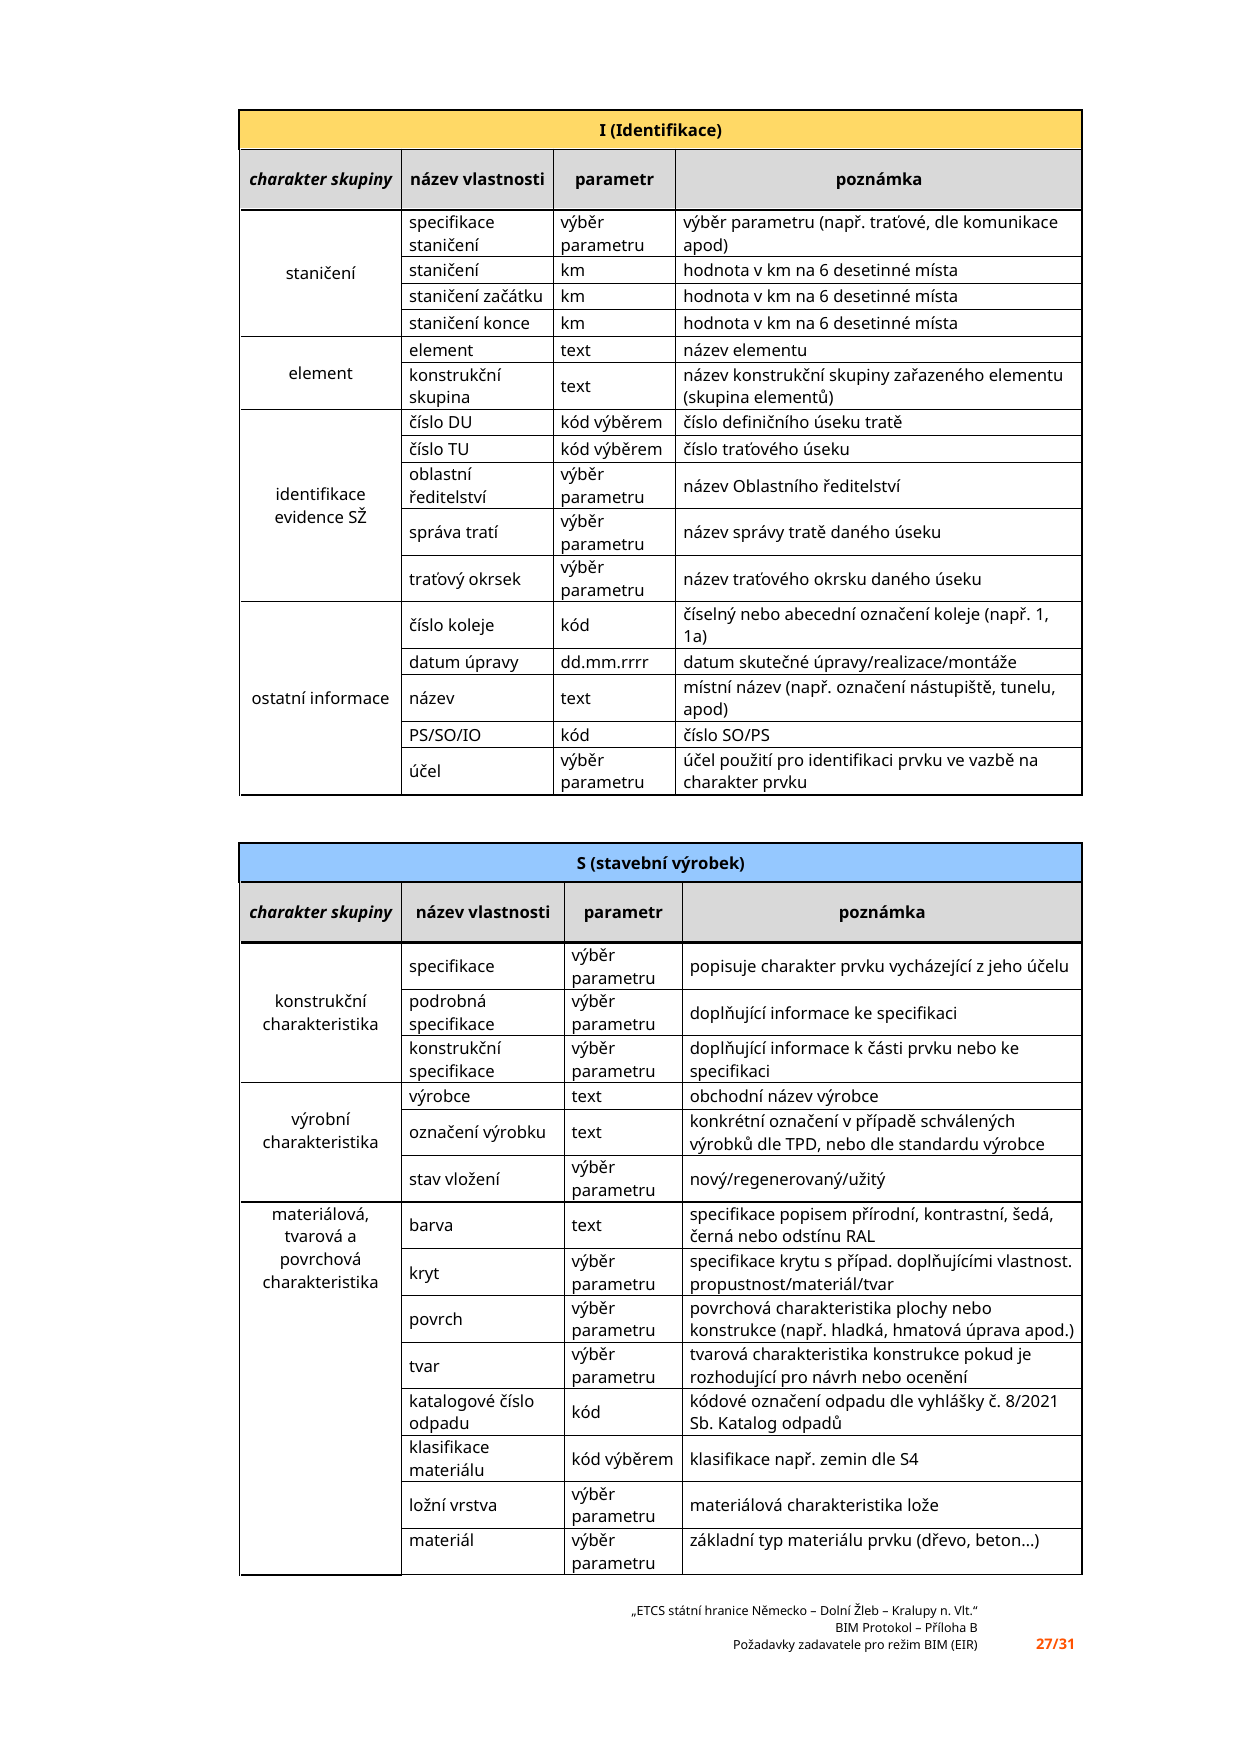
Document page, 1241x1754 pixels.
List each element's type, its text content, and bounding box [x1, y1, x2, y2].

table_cell kryt [402, 1249, 564, 1295]
table_cell číselný nebo abecední označení koleje (např. 1, 1a) [676, 602, 1081, 648]
table_cell výběr parametru (např. traťové, dle komunikace apod) [676, 211, 1081, 256]
table_cell kód výběrem [554, 410, 675, 435]
table_cell číslo definičního úseku tratě [676, 410, 1081, 435]
table_cell staničení začátku [402, 284, 553, 309]
table_cell identifikace evidence SŽ [240, 410, 401, 601]
table_header S (stavební výrobek) [240, 844, 1081, 881]
table_cell číslo DU [402, 410, 553, 435]
table_cell výběr parametru [554, 556, 675, 601]
table_cell klasifikace např. zemin dle S4 [683, 1436, 1081, 1481]
table_cell účel [402, 748, 553, 794]
table_cell text [554, 675, 675, 721]
table_cell stav vložení [402, 1156, 564, 1201]
table_cell výběr parametru [565, 1249, 682, 1295]
table_cell specifikace krytu s případ. doplňujícími vlastnost. propustnost/materiál/tvar [683, 1249, 1081, 1295]
table_cell číslo traťového úseku [676, 436, 1081, 462]
table_cell konkrétní označení v případě schválených výrobků dle TPD, nebo dle standardu výrobce [683, 1110, 1081, 1155]
table_cell obchodní název výrobce [683, 1083, 1081, 1108]
table_cell kód výběrem [554, 436, 675, 462]
table_cell materiálová, tvarová a povrchová charakteristika [240, 1202, 401, 1574]
table_cell element [240, 337, 401, 409]
table_cell výběr parametru [565, 1036, 682, 1082]
table_cell materiál [402, 1529, 564, 1574]
table_cell výběr parametru [565, 1296, 682, 1342]
table_cell km [554, 257, 675, 283]
table_cell název vlastnosti [402, 150, 553, 208]
table_cell název konstrukční skupiny zařazeného elementu (skupina elementů) [676, 363, 1081, 409]
table_cell traťový okrsek [402, 556, 553, 601]
table_cell PS/SO/IO [402, 722, 553, 747]
table_cell staničení konce [402, 310, 553, 336]
table_cell staničení [402, 257, 553, 283]
table_cell číslo koleje [402, 602, 553, 648]
table_cell km [554, 310, 675, 336]
table_cell specifikace popisem přírodní, kontrastní, šedá, černá nebo odstínu RAL [683, 1203, 1081, 1248]
table_cell konstrukční charakteristika [240, 942, 401, 1082]
table_cell poznámka [676, 150, 1081, 208]
table_cell podrobná specifikace [402, 990, 564, 1035]
table_cell doplňující informace k části prvku nebo ke specifikaci [683, 1036, 1081, 1082]
table_cell povrchová charakteristika plochy nebo konstrukce (např. hladká, hmatová úprava apod.) [683, 1296, 1081, 1342]
table_header I (Identifikace) [240, 111, 1081, 148]
table_cell tvarová charakteristika konstrukce pokud je rozhodující pro návrh nebo ocenění [683, 1343, 1081, 1388]
table_cell poznámka [683, 883, 1081, 941]
table_cell výběr parametru [565, 1343, 682, 1388]
table_cell tvar [402, 1343, 564, 1388]
table_cell povrch [402, 1296, 564, 1342]
table_cell hodnota v km na 6 desetinné místa [676, 310, 1081, 336]
table_cell specifikace staničení [402, 211, 553, 256]
table_cell kód [565, 1389, 682, 1435]
table_cell element [402, 337, 553, 362]
table_cell dd.mm.rrrr [554, 649, 675, 674]
table_cell výběr parametru [565, 990, 682, 1035]
table_cell hodnota v km na 6 desetinné místa [676, 284, 1081, 309]
table_cell kód [554, 602, 675, 648]
table_cell výběr parametru [565, 1156, 682, 1201]
table_cell výběr parametru [554, 463, 675, 508]
table_cell kódové označení odpadu dle vyhlášky č. 8/2021 Sb. Katalog odpadů [683, 1389, 1081, 1435]
table_cell název vlastnosti [402, 883, 564, 941]
table_cell označení výrobku [402, 1110, 564, 1155]
table_cell text [554, 337, 675, 362]
table_cell staničení [240, 210, 401, 336]
table_cell ostatní informace [240, 602, 401, 794]
table_cell datum úpravy [402, 649, 553, 674]
table_cell text [565, 1083, 682, 1108]
table_cell výběr parametru [554, 748, 675, 794]
table_cell výběr parametru [565, 1482, 682, 1528]
table_cell ložní vrstva [402, 1482, 564, 1528]
table_cell km [554, 284, 675, 309]
table_cell název elementu [676, 337, 1081, 362]
table_cell výrobce [402, 1083, 564, 1108]
table_cell text [565, 1110, 682, 1155]
table_cell číslo TU [402, 436, 553, 462]
table_cell klasifikace materiálu [402, 1436, 564, 1481]
table_cell charakter skupiny [240, 882, 401, 941]
table_cell popisuje charakter prvku vycházející z jeho účelu [683, 944, 1081, 989]
table_cell správa tratí [402, 509, 553, 555]
table_cell datum skutečné úpravy/realizace/montáže [676, 649, 1081, 674]
table_cell katalogové číslo odpadu [402, 1389, 564, 1435]
table_cell doplňující informace ke specifikaci [683, 990, 1081, 1035]
table_cell text [554, 363, 675, 409]
table_cell název Oblastního ředitelství [676, 463, 1081, 508]
table_cell místní název (např. označení nástupiště, tunelu, apod) [676, 675, 1081, 721]
table_cell parametr [565, 883, 682, 941]
table_cell výběr parametru [565, 944, 682, 989]
table_cell účel použití pro identifikaci prvku ve vazbě na charakter prvku [676, 748, 1081, 794]
table_cell název traťového okrsku daného úseku [676, 556, 1081, 601]
table_cell charakter skupiny [240, 150, 401, 208]
table_cell text [565, 1203, 682, 1248]
table_cell výběr parametru [565, 1529, 682, 1574]
table_cell název správy tratě daného úseku [676, 509, 1081, 555]
table_cell číslo SO/PS [676, 722, 1081, 747]
table_cell konstrukční specifikace [402, 1036, 564, 1082]
table_cell parametr [554, 150, 675, 208]
table_cell výběr parametru [554, 211, 675, 256]
table_cell výrobní charakteristika [240, 1083, 401, 1201]
table_cell hodnota v km na 6 desetinné místa [676, 257, 1081, 283]
table_cell konstrukční skupina [402, 363, 553, 409]
table_cell materiálová charakteristika lože [683, 1482, 1081, 1528]
table_cell nový/regenerovaný/užitý [683, 1156, 1081, 1201]
table_cell oblastní ředitelství [402, 463, 553, 508]
table_cell výběr parametru [554, 509, 675, 555]
table_cell název [402, 675, 553, 721]
table_cell základní typ materiálu prvku (dřevo, beton…) [683, 1529, 1081, 1574]
table_cell barva [402, 1203, 564, 1248]
table_cell kód [554, 722, 675, 747]
table_cell specifikace [402, 944, 564, 989]
table_cell kód výběrem [565, 1436, 682, 1481]
